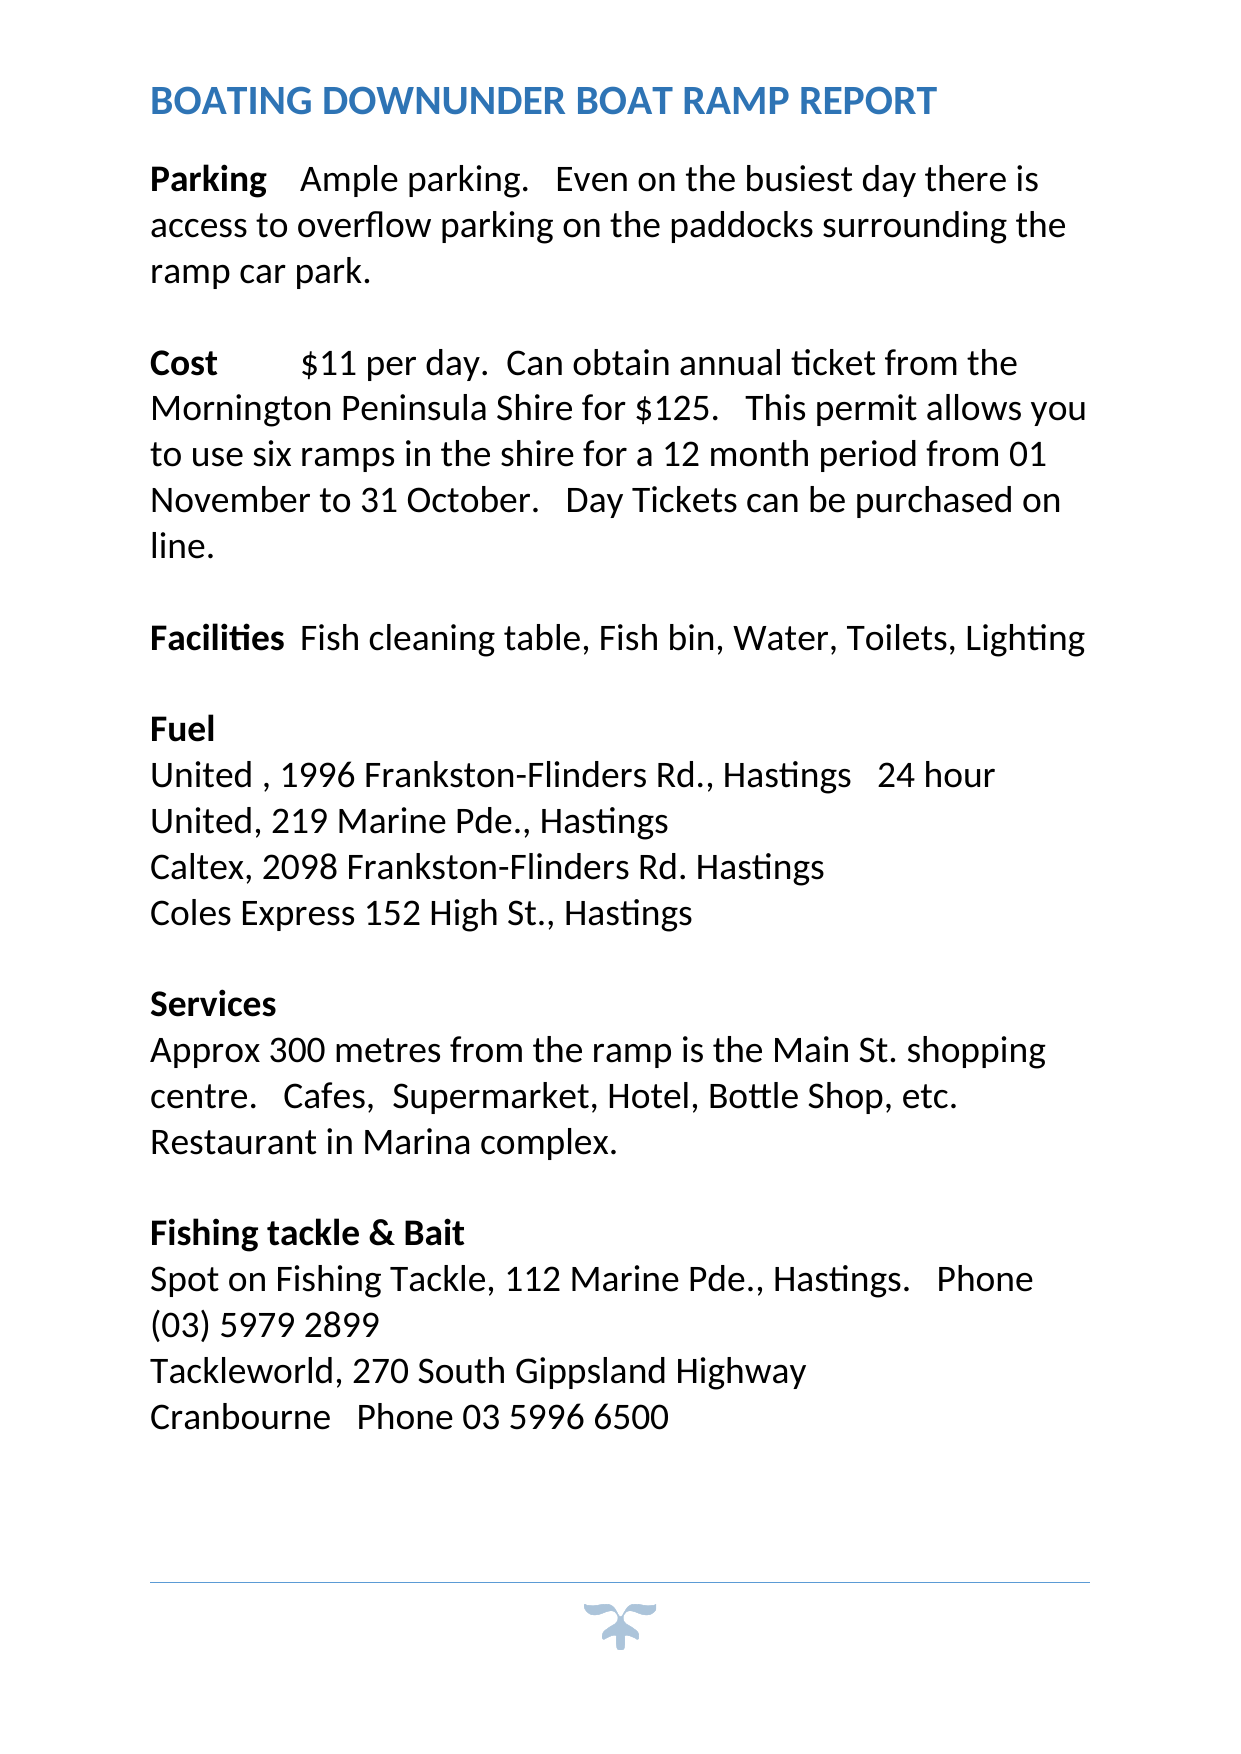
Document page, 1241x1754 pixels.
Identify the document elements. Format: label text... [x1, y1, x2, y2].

text Facilities Fish cleaning table, Fish bin, Water, Toilets, Lighting [150, 613, 1090, 659]
text Spot on Fishing Tackle, 112 Marine Pde., Hastings. Phone (03) 5979 2899 [150, 1255, 1090, 1347]
text Cost $11 per day. Can obtain annual ticket from the Mornington Peninsula Shire for $125. This permit allows you to use six ramps in the shire for a 12 month period from 01 November to 31 October. Day Tickets can be purchased on line. [150, 338, 1090, 568]
text Parking Ample parking. Even on the busiest day there is access to overflow parking on the paddocks surrounding the ramp car park. [150, 155, 1090, 293]
text United , 1996 Frankston-Flinders Rd., Hastings 24 hour [150, 751, 1090, 797]
text Coles Express 152 High St., Hastings [150, 888, 1090, 934]
text Fuel [150, 705, 1090, 751]
text Tackleworld, 270 South Gippsland Highway [150, 1347, 1090, 1393]
text Caltex, 2098 Frankston-Flinders Rd. Hastings [150, 843, 1090, 888]
text Fishing tackle & Bait [150, 1209, 1090, 1255]
text Cranbourne Phone 03 5996 6500 [150, 1393, 1090, 1438]
text United, 219 Marine Pde., Hastings [150, 797, 1090, 843]
text Approx 300 metres from the ramp is the Main St. shopping centre. Cafes, Supermarket, Hotel, Bottle Shop, etc. Restaurant in Marina complex. [150, 1026, 1090, 1163]
text Services [150, 980, 1090, 1026]
